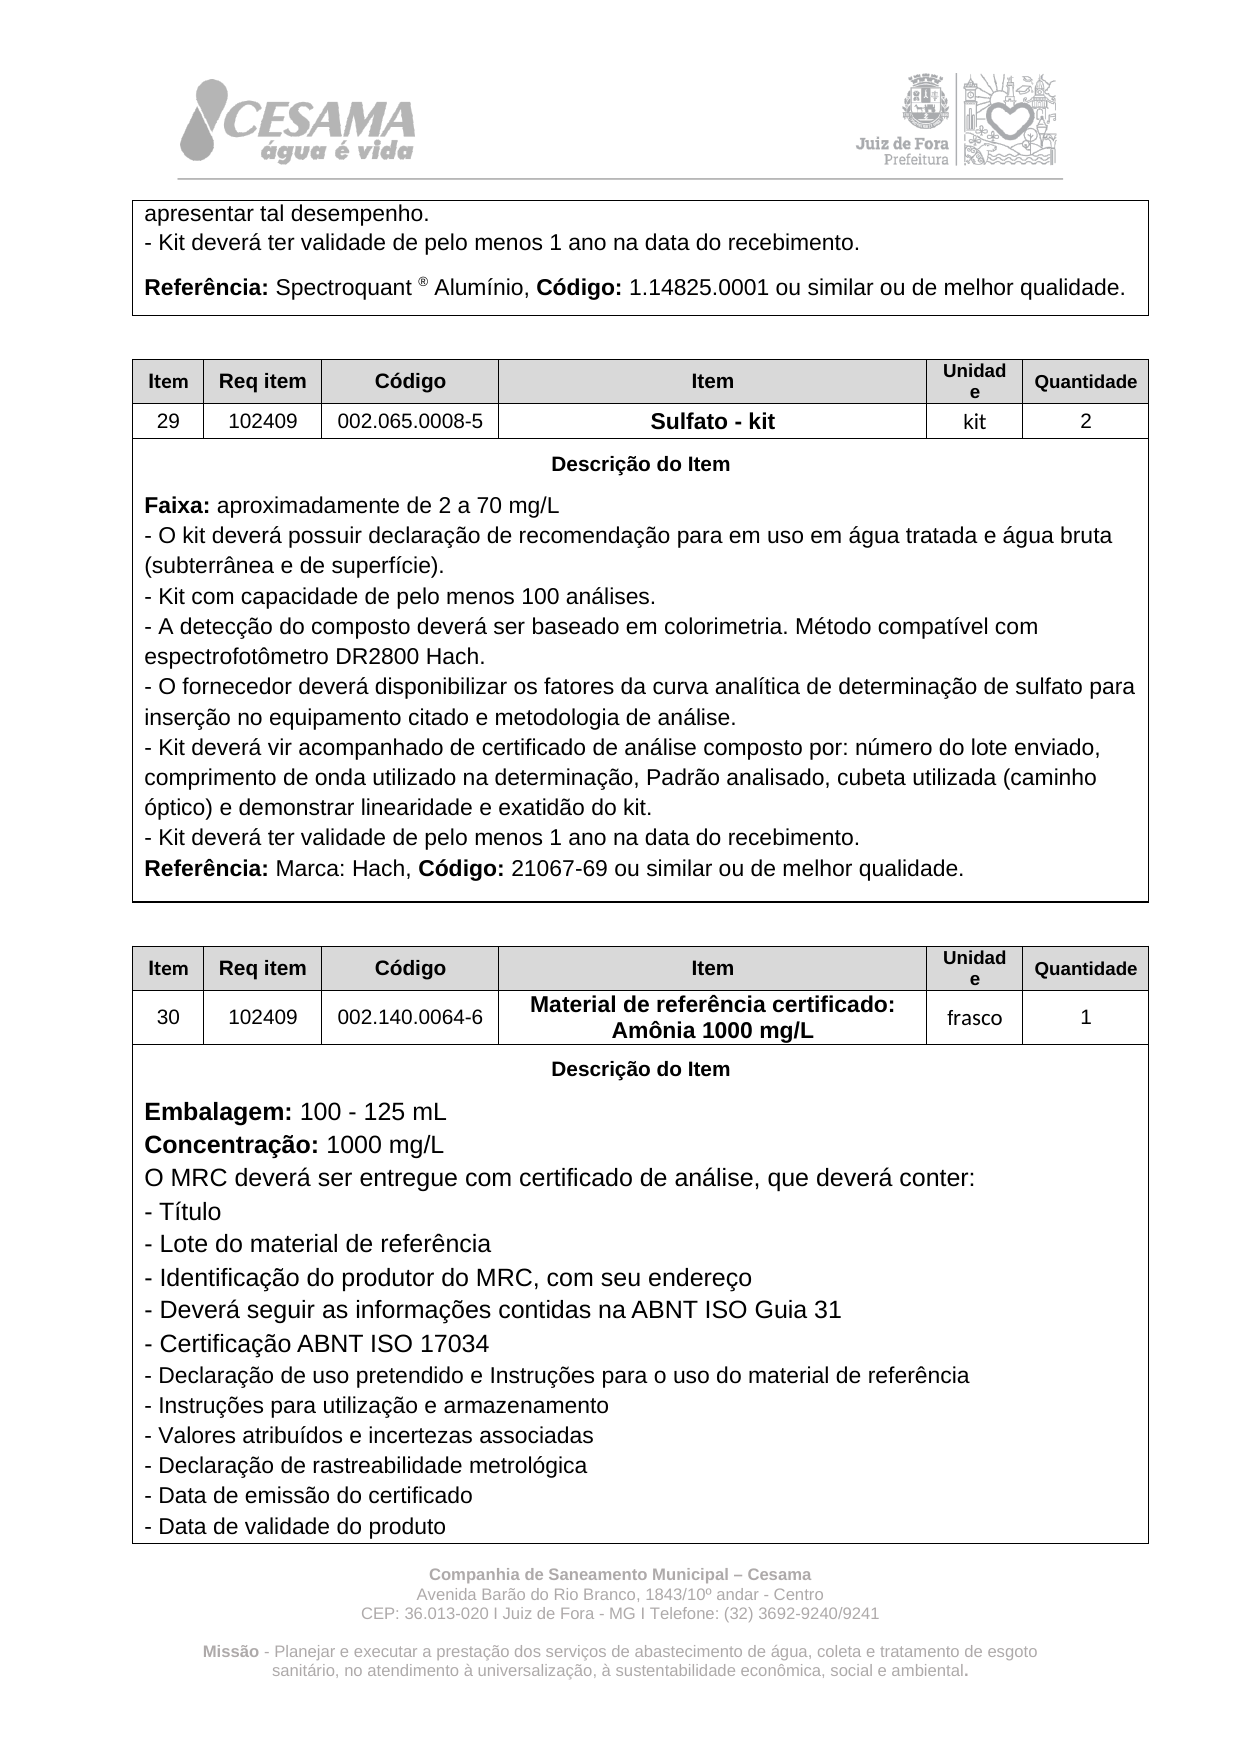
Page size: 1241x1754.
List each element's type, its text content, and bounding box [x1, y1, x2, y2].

table_header Código [322, 947, 498, 990]
table_header Unidade [927, 947, 1022, 990]
table_cell Faixa: aproximadamente de 2 a 70 mg/L - O kit deverá possuir declaração de recomendação para em uso em água tratada e água bruta (subterrânea e de superfície). - Kit com capacidade de pelo menos 100 análises. - A detecção do composto deverá ser baseado em colorimetria. Método compatível com espectrofotômetro DR2800 Hach. - O fornecedor deverá disponibilizar os fatores da curva analítica de determinação de sulfato para inserção no equipamento citado e metodologia de análise. - Kit deverá vir acompanhado de certificado de análise composto por: número do lote enviado, comprimento de onda utilizado na determinação, Padrão analisado, cubeta utilizada (caminho óptico) e demonstrar linearidade e exatidão do kit. - Kit deverá ter validade de pelo menos 1 ano na data do recebimento. Referência: Marca: Hach, Código: 21067-69 ou similar ou de melhor qualidade. [133, 492, 1148, 901]
table_header Quantidade [1023, 947, 1148, 990]
table_cell 102409 [204, 991, 321, 1043]
table_header Item [499, 947, 926, 990]
table_cell 002.065.0008-5 [322, 404, 498, 438]
table_header Item [133, 947, 203, 990]
table_cell 1 [1023, 991, 1148, 1043]
table_header Unidade [927, 360, 1022, 403]
table_header Req item [204, 947, 321, 990]
table_header Item [499, 360, 926, 403]
table_header Item [133, 360, 203, 403]
table_cell Descrição do Item [133, 1045, 1148, 1097]
table_header Quantidade [1023, 360, 1148, 403]
table_header Código [322, 360, 498, 403]
table_cell 102409 [204, 404, 321, 438]
table_cell Sulfato - kit [499, 404, 926, 438]
table_cell frasco [927, 991, 1022, 1043]
table_cell 2 [1023, 404, 1148, 438]
table_cell 30 [133, 991, 203, 1043]
table_cell kit [927, 404, 1022, 438]
picture [177, 73, 1064, 180]
table_cell Descrição do Item [133, 439, 1148, 492]
table_cell Material de referência certificado: Amônia 1000 mg/L [499, 991, 926, 1043]
table_cell 29 [133, 404, 203, 438]
table_cell 002.140.0064-6 [322, 991, 498, 1043]
table_header Req item [204, 360, 321, 403]
